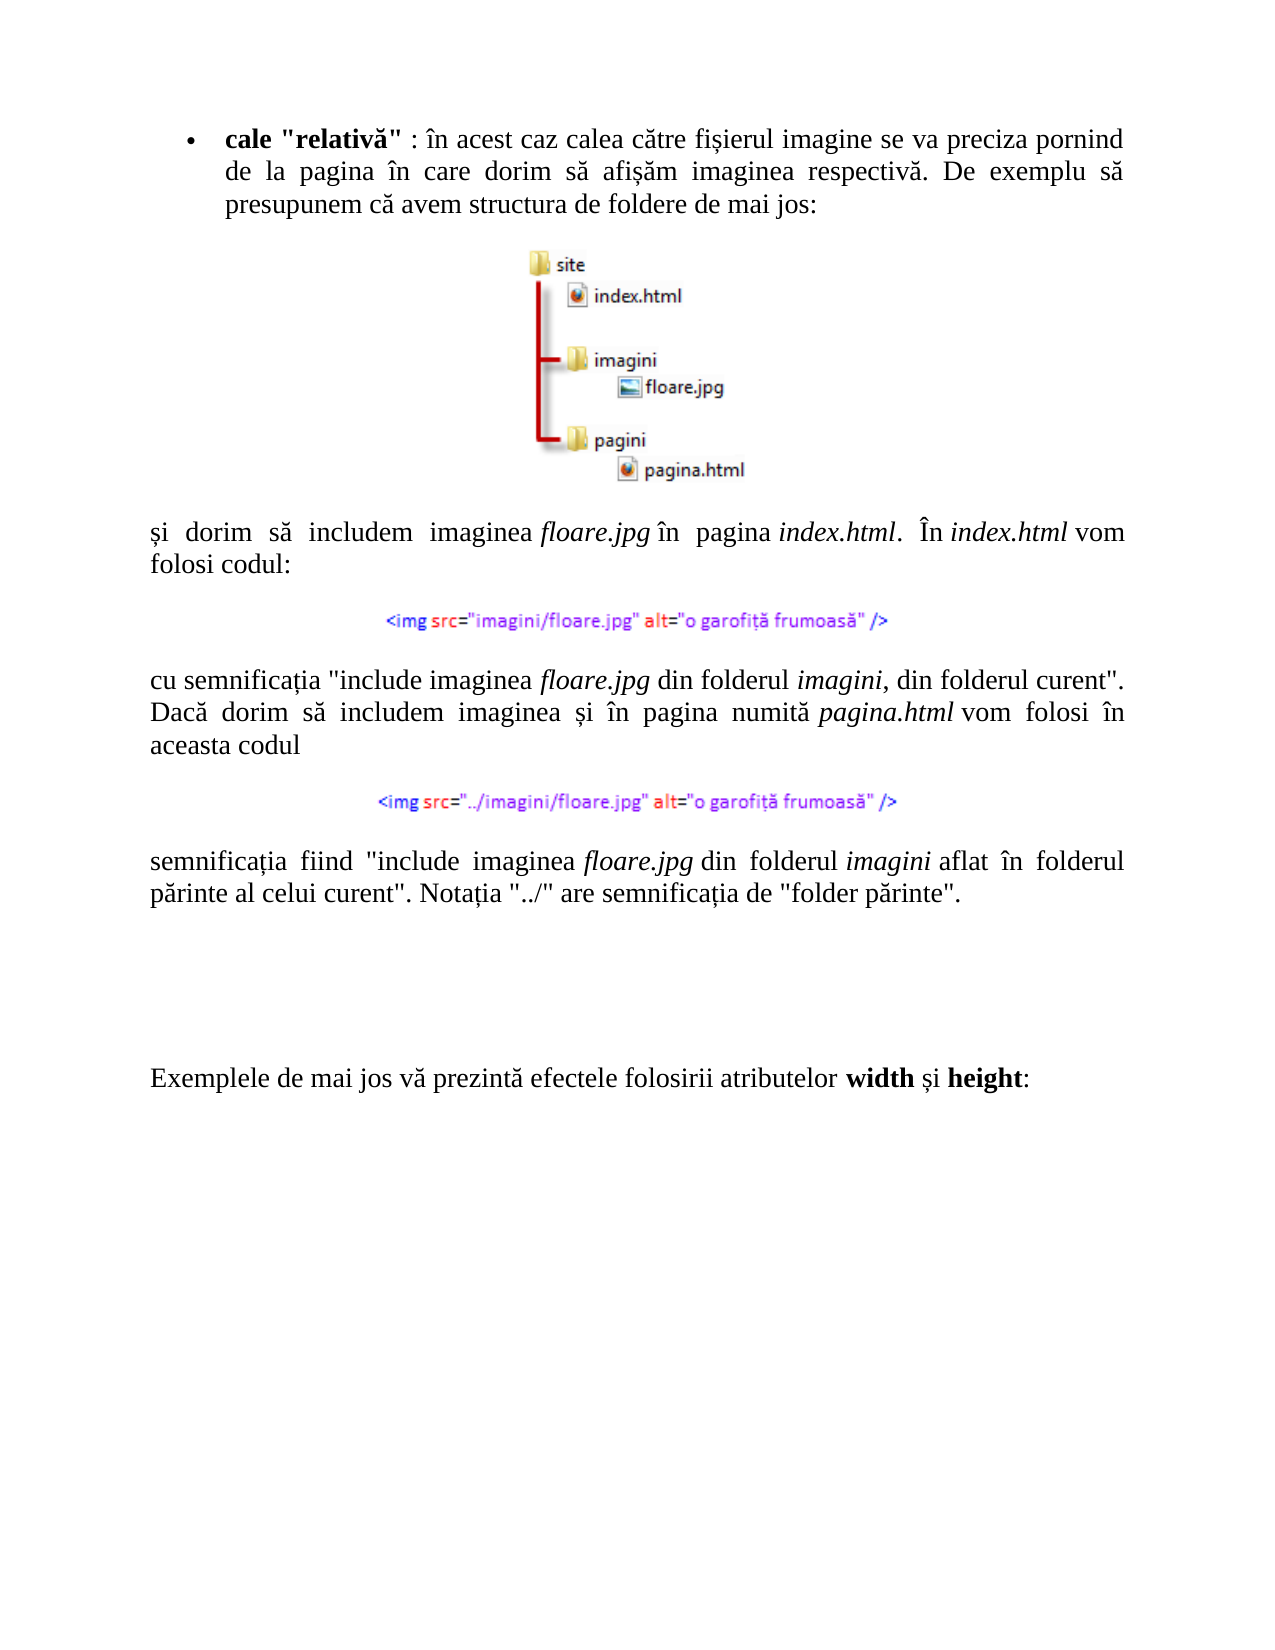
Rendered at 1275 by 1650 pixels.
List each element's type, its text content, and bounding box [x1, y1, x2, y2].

text Exemplele de mai jos vă prezintă efectele folosirii atributelor width și height: [150, 1061, 1125, 1093]
picture [375, 789, 901, 815]
picture [383, 608, 892, 634]
text semnificația fiind "include imaginea floare.jpg din folderul imagini aflat în folderul părinte al celui curent". Notația "../" are semnificația de "folder părinte". [150, 843, 1125, 908]
list cale "relativă" : în acest caz calea către fișierul imagine se va preciza pornind de la pagina în care dorim să afișăm imaginea respectivă. De exemplu să presupunem că avem structura de foldere de mai jos: [187, 122, 1125, 219]
text și dorim să includem imaginea floare.jpg în pagina index.html. În index.html vom folosi codul: [150, 515, 1125, 580]
text cu semnificația "include imaginea floare.jpg din folderul imagini, din folderul curent". Dacă dorim să includem imaginea și în pagina numită pagina.html vom folosi în aceasta codul [150, 663, 1125, 760]
picture [527, 248, 748, 486]
